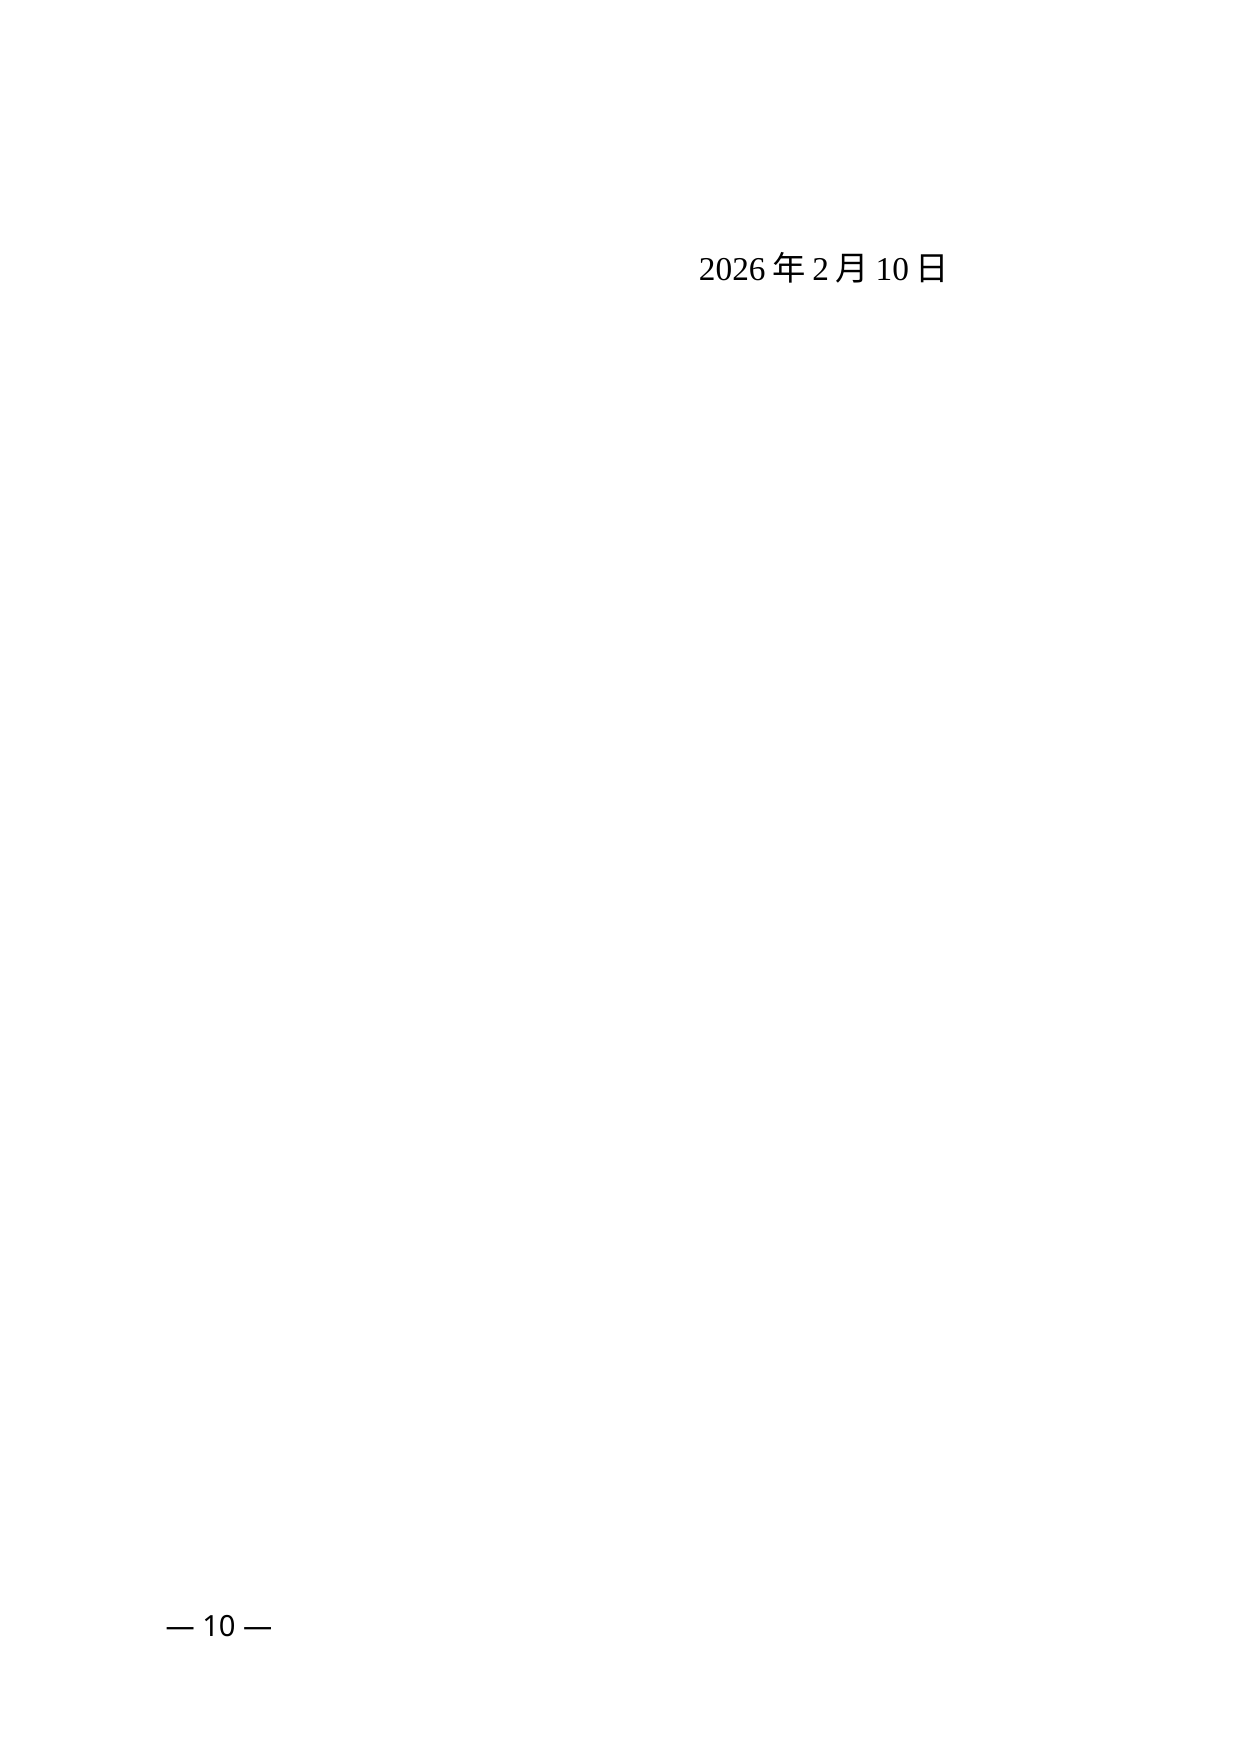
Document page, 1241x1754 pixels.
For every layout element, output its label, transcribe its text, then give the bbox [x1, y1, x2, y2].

text 2026年2月10日 [165, 233, 1087, 298]
